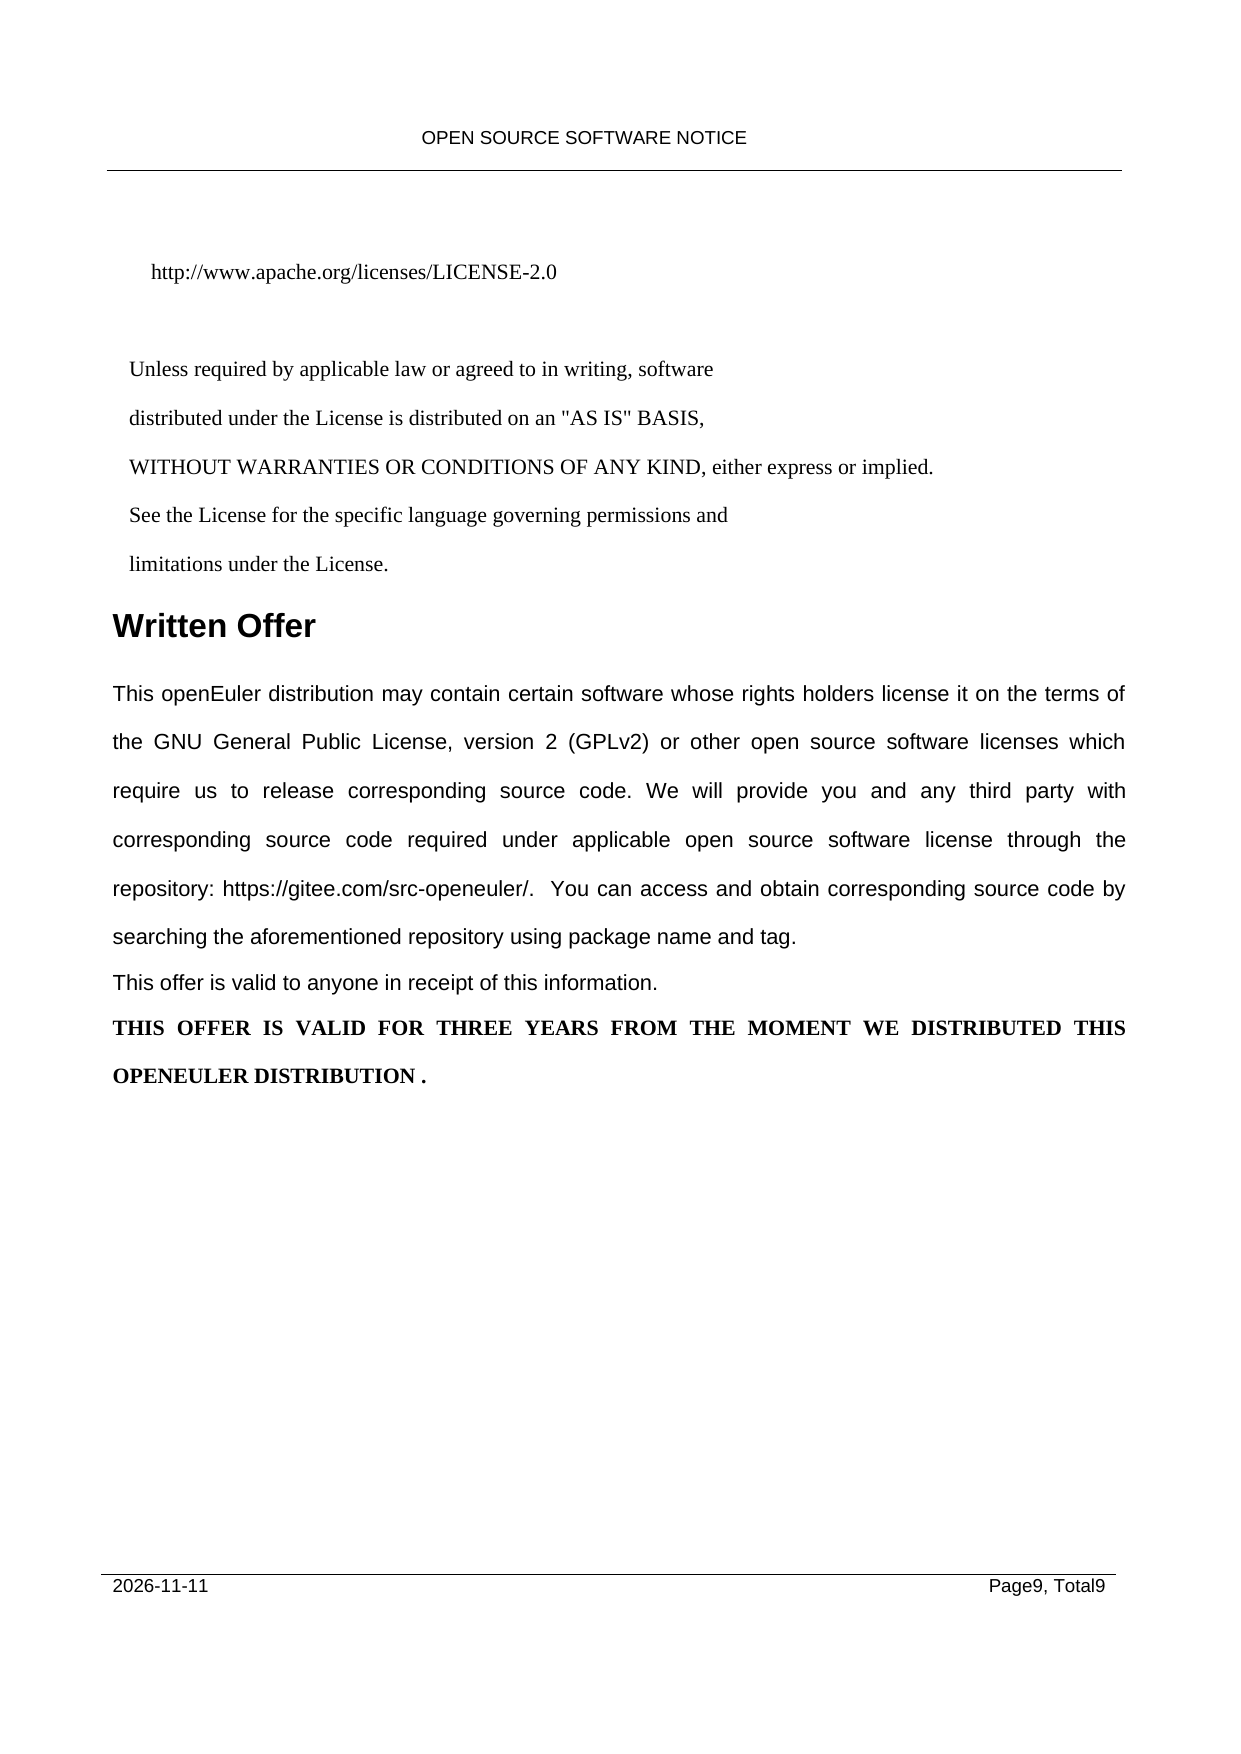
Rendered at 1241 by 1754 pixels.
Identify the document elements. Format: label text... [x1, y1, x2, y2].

text This offer is valid to anyone in receipt of this information. [112, 966, 1128, 998]
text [112, 206, 1128, 580]
text Written Offer [112, 593, 1128, 658]
text THIS OFFER IS VALID FOR THREE YEARS FROM THE MOMENT WE DISTRIBUTED THIS OPENEULER DISTRIBUTION . [112, 1011, 1128, 1092]
text This openEuler distribution may contain certain software whose rights holders license it on the terms of the GNU General Public License, version 2 (GPLv2) or other open source software licenses which require us to release corresponding source code. We will provide you and any third party with corresponding source code required under applicable open source software license through the repository: https://gitee.com/src-openeuler/. You can access and obtain corresponding source code by searching the aforementioned repository using package name and tag. [112, 677, 1128, 953]
